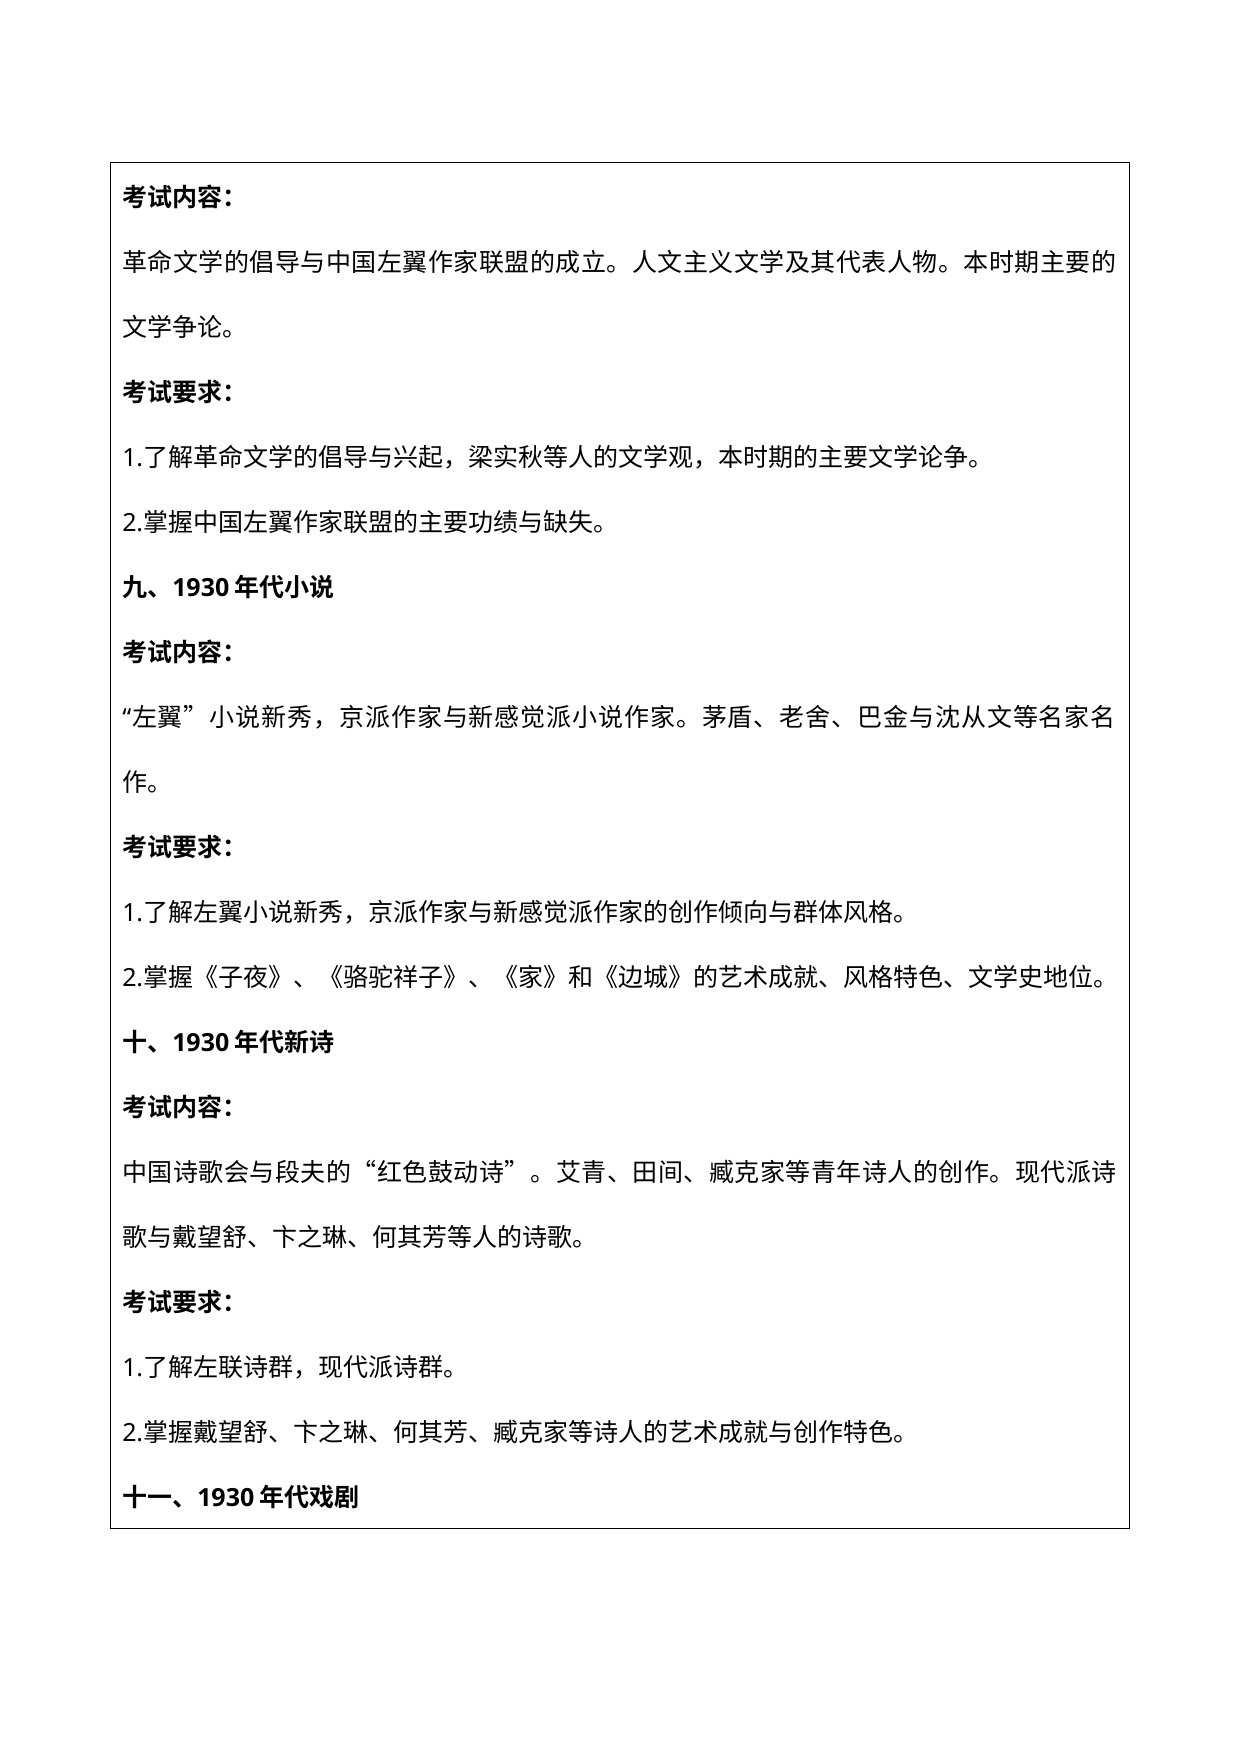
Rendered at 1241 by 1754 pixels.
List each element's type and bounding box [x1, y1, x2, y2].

table_cell [111, 163, 1129, 1528]
